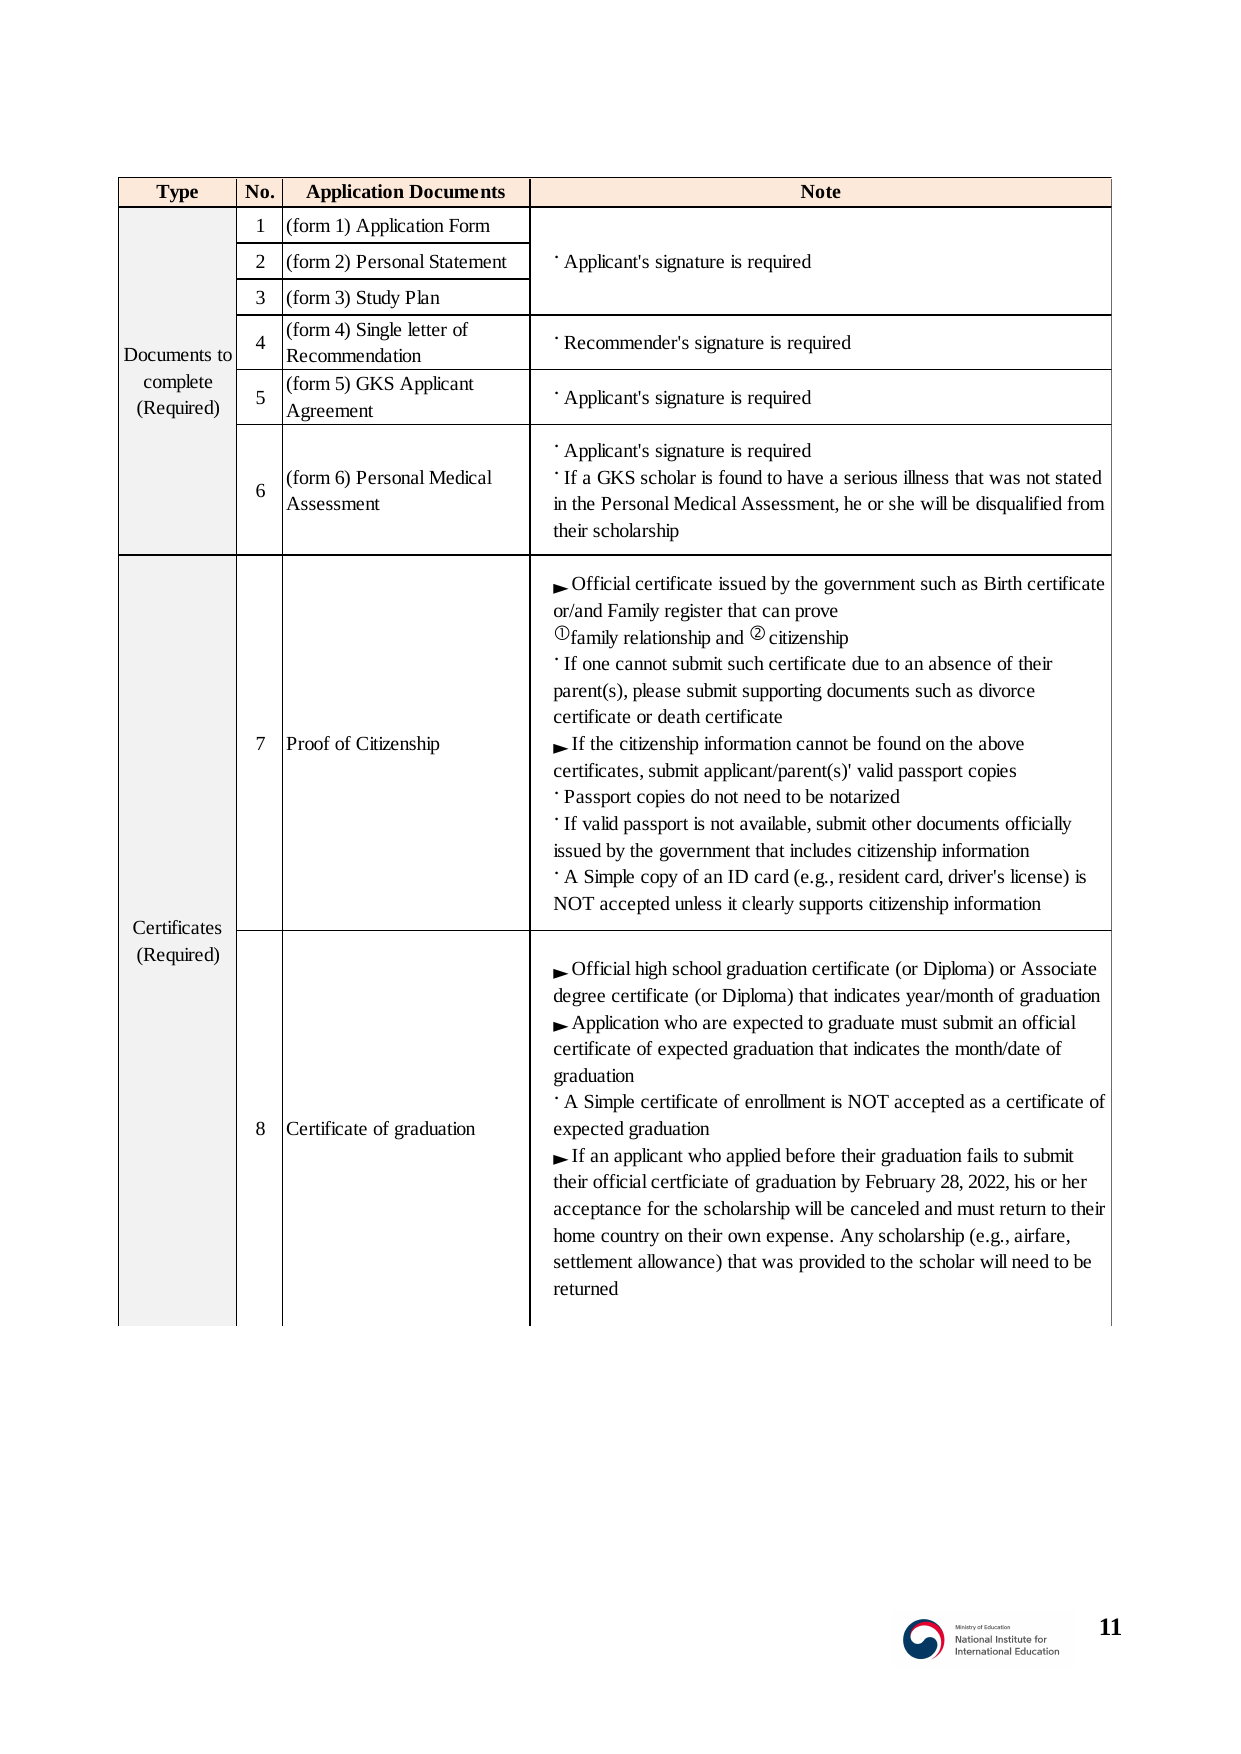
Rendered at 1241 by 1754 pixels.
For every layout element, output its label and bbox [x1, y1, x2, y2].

picture [891, 1610, 1076, 1668]
